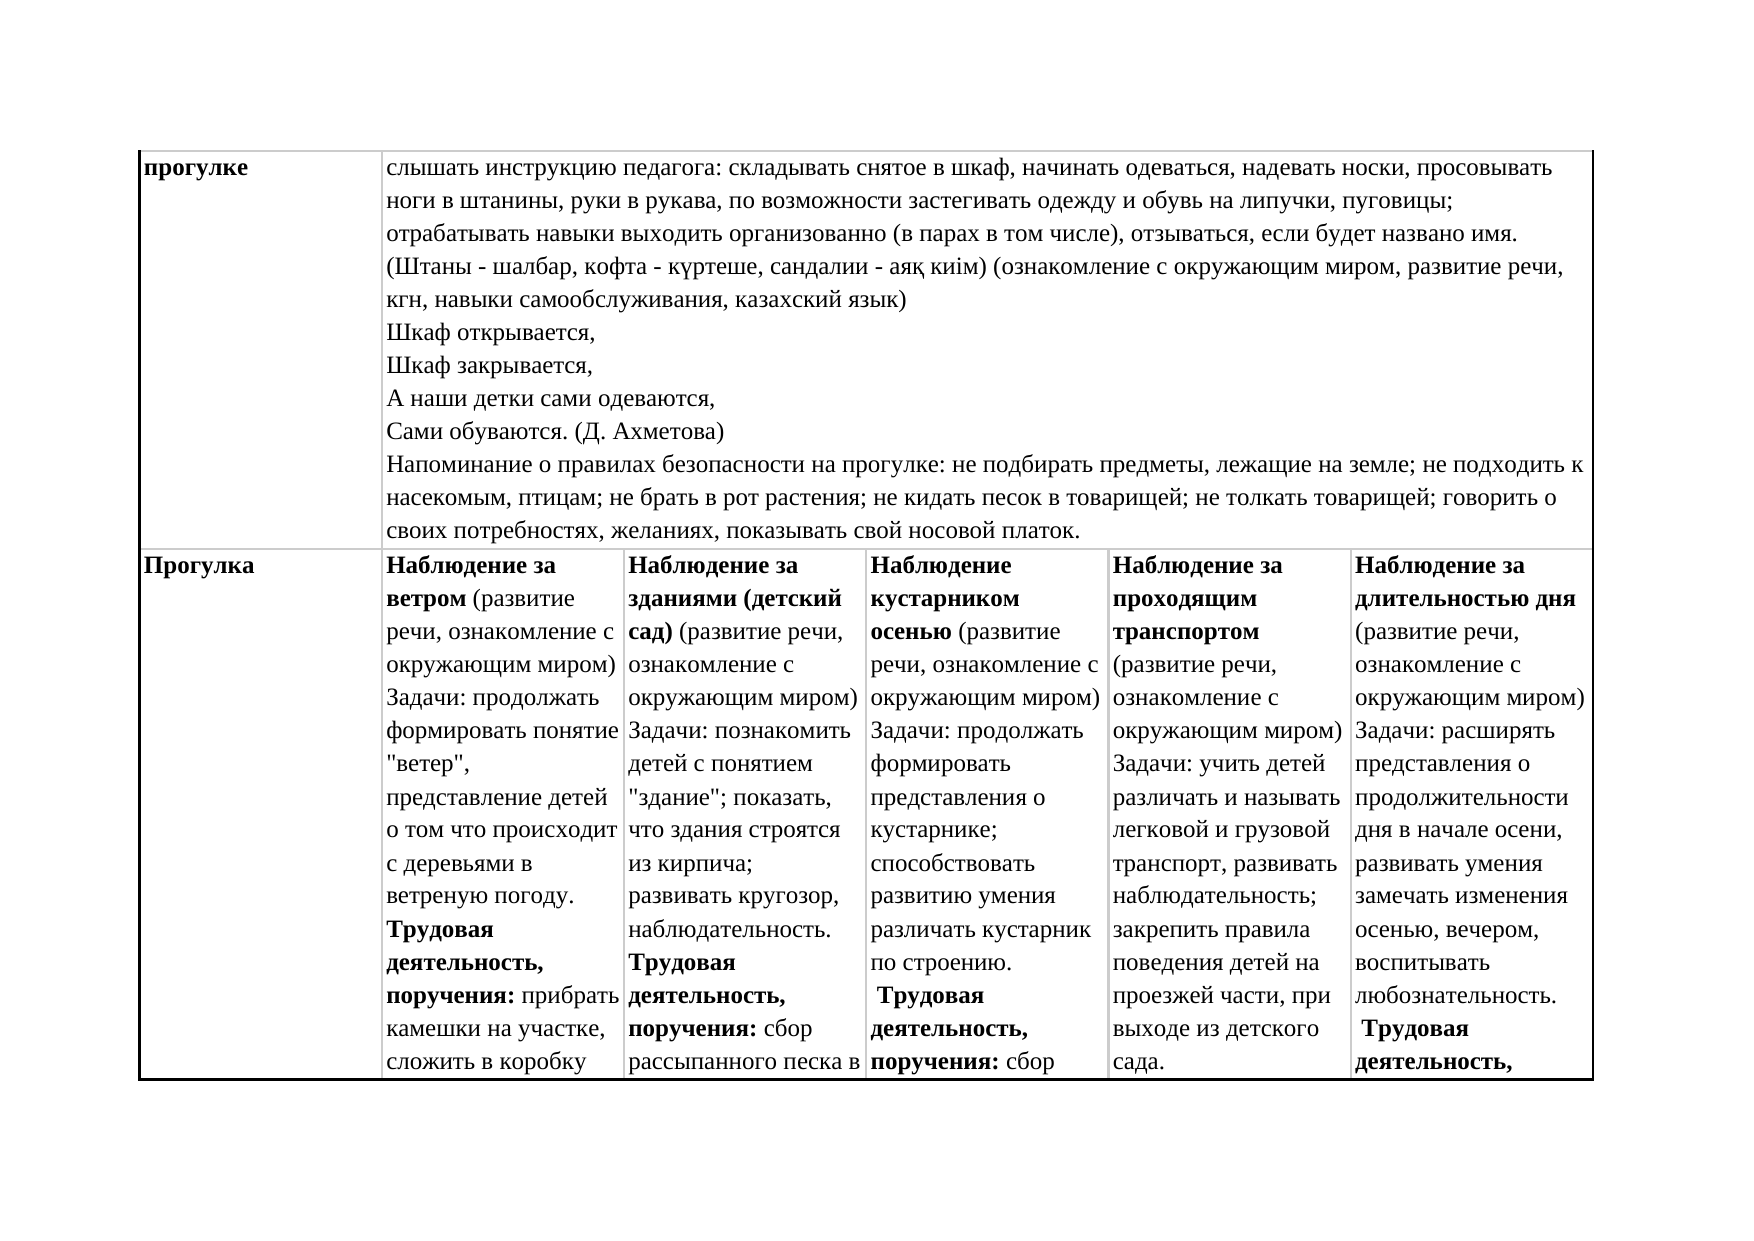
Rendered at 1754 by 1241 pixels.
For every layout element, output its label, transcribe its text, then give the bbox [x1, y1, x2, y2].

table_cell Прогулка [141, 550, 381, 1078]
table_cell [1110, 550, 1350, 1078]
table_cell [625, 550, 865, 1078]
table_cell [383, 550, 623, 1078]
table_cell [383, 152, 1592, 548]
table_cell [141, 152, 381, 548]
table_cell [867, 550, 1107, 1078]
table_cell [1352, 550, 1592, 1078]
